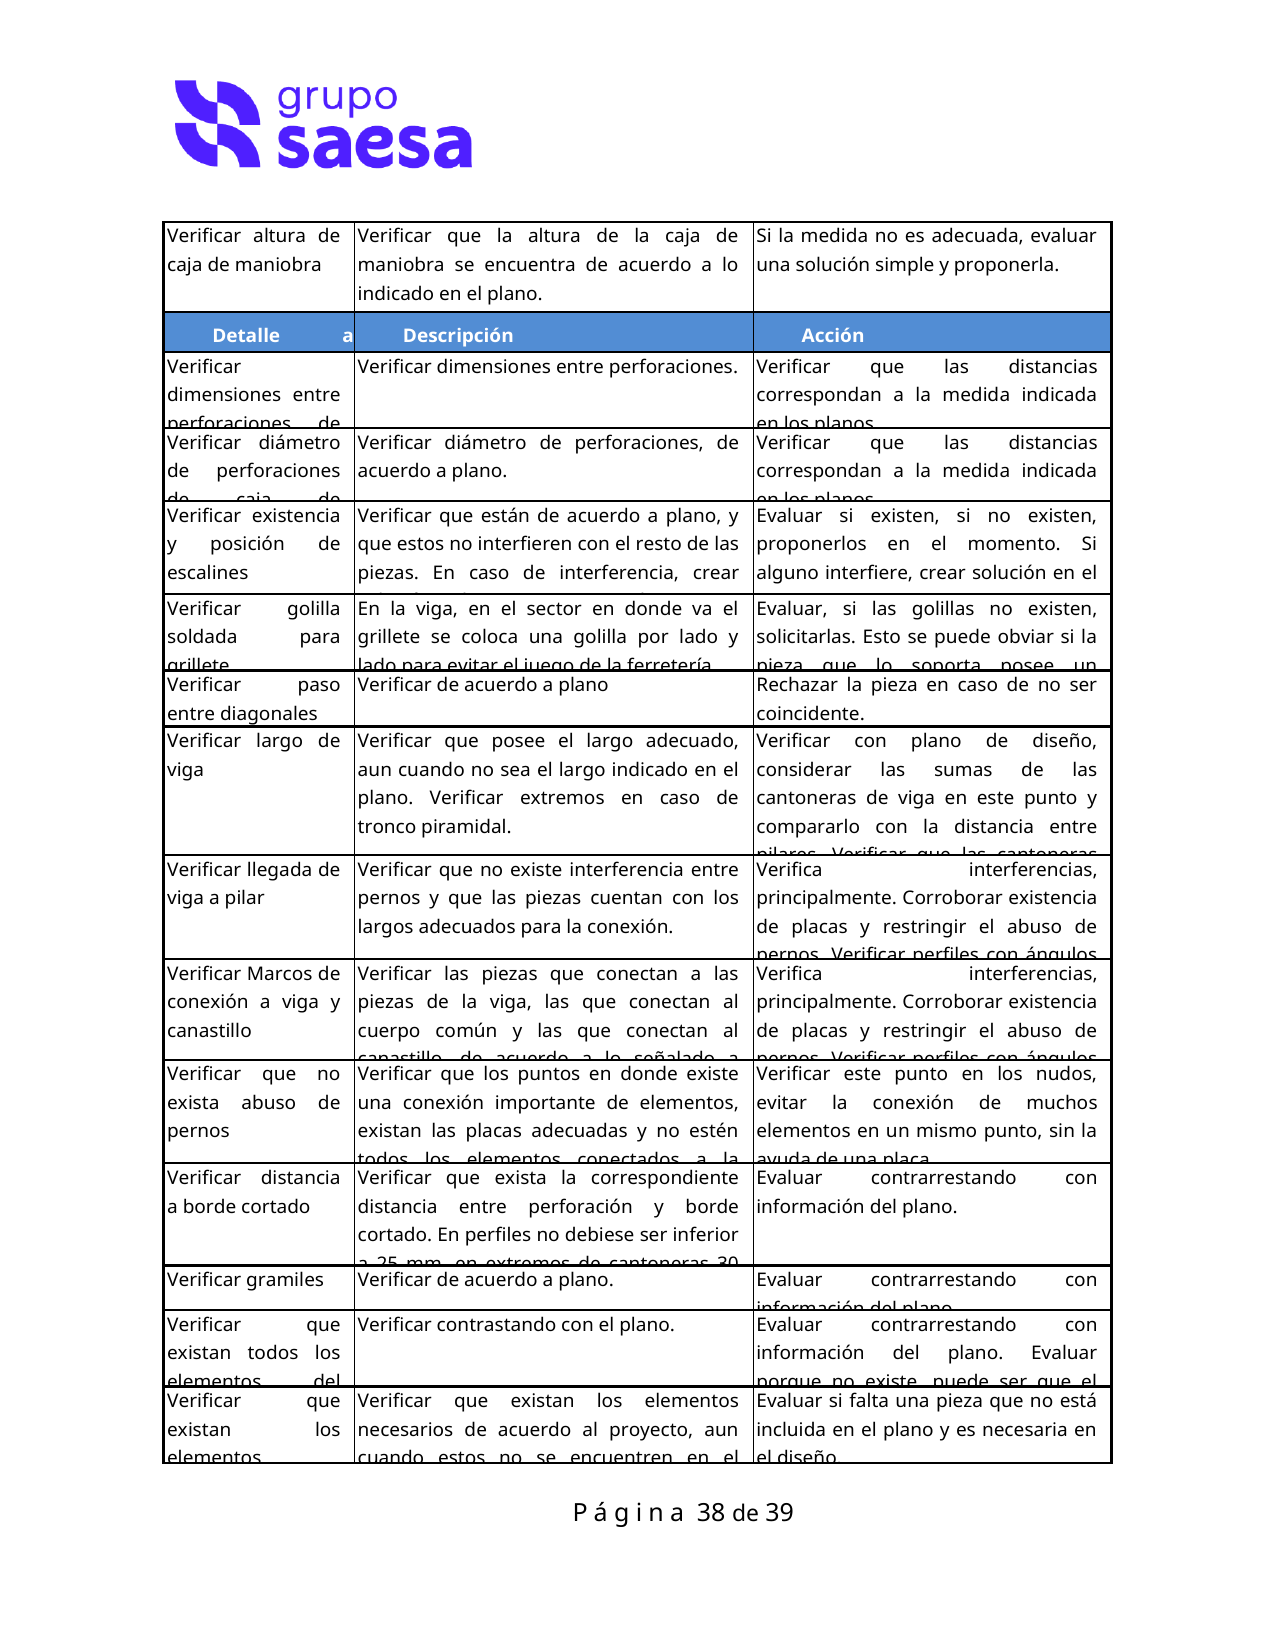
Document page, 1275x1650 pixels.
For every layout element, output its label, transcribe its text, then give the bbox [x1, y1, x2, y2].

table_cell Verificar que exista la correspondiente distancia entre perforación y borde cortado. En perfiles no debiese ser inferior a 25 mm, en extremos de cantoneras 30 mm, en placas 30 mm. [355, 1164, 753, 1264]
table_cell Verificar que la altura de la caja de maniobra se encuentra de acuerdo a lo indicado en el plano. [355, 223, 753, 311]
table_cell Verificar paso entre diagonales [165, 672, 354, 725]
table_cell Verificar dimensiones entre perforaciones de cajas de maniobra [165, 353, 354, 427]
table_cell Verificar diámetro de perforaciones de caja de maniobra [165, 429, 354, 499]
table_cell Verificar este punto en los nudos, evitar la conexión de muchos elementos en un mismo punto, sin la ayuda de una placa. [754, 1061, 1110, 1162]
table_cell Verificar que existan los elementos necesarios de acuerdo al proyecto, aun cuando estos no se encuentren en el plano [355, 1388, 753, 1462]
table_cell Verifica interferencias, principalmente. Corroborar existencia de placas y restringir el abuso de pernos. Verificar perfiles con ángulos distintos a 90° [754, 960, 1110, 1058]
table_cell Verificar que los puntos en donde existe una conexión importante de elementos, existan las placas adecuadas y no estén todos los elementos conectados a la misma pieza. [355, 1061, 753, 1162]
table_cell Verificar contrastando con el plano. [355, 1311, 753, 1385]
table_cell Verificar que no exista abuso de pernos [165, 1061, 354, 1162]
table_cell Evaluar si existen, si no existen, proponerlos en el momento. Si alguno interfiere, crear solución en el momento. [754, 502, 1110, 593]
table_cell Verifica interferencias, principalmente. Corroborar existencia de placas y restringir el abuso de pernos. Verificar perfiles con ángulos distintos a 90° [754, 856, 1110, 958]
table_cell Verificar golilla soldada para grillete [165, 595, 354, 669]
table_cell Verificar dimensiones entre perforaciones. [355, 353, 753, 427]
table_cell Verificar que no existe interferencia entre pernos y que las piezas cuentan con los largos adecuados para la conexión. [355, 856, 753, 958]
table_cell En la viga, en el sector en donde va el grillete se coloca una golilla por lado y lado para evitar el juego de la ferretería. [355, 595, 753, 669]
table_cell Descripción [355, 313, 753, 351]
table_cell Verificar que las distancias correspondan a la medida indicada en los planos. [754, 429, 1110, 499]
table_cell Verificar distancia a borde cortado [165, 1164, 354, 1264]
table_cell Verificar que posee el largo adecuado, aun cuando no sea el largo indicado en el plano. Verificar extremos en caso de tronco piramidal. [355, 728, 753, 854]
table_cell Detalle a Controlar [165, 313, 354, 351]
table_cell Verificar diámetro de perforaciones, de acuerdo a plano. [355, 429, 753, 499]
table_cell Verificar altura de caja de maniobra [165, 223, 354, 311]
table_cell Verificar de acuerdo a plano [355, 672, 753, 725]
table_cell Si la medida no es adecuada, evaluar una solución simple y proponerla. [754, 223, 1110, 311]
table_cell Verificar Marcos de conexión a viga y canastillo [165, 960, 354, 1058]
table_cell Verificar llegada de viga a pilar [165, 856, 354, 958]
table_cell Evaluar, si las golillas no existen, solicitarlas. Esto se puede obviar si la pieza que lo soporta posee un espesor de 15mm aprox. [754, 595, 1110, 669]
table_cell Verificar con plano de diseño, considerar las sumas de las cantoneras de viga en este punto y compararlo con la distancia entre pilares. Verificar que las cantoneras quedan con el largo adecuado [754, 728, 1110, 854]
table_cell Verificar existencia y posición de escalines [165, 502, 354, 593]
table_cell Evaluar contrarrestando con información del plano. [754, 1164, 1110, 1264]
table_cell Verificar gramiles [165, 1267, 354, 1309]
table_cell Verificar que existan los elementos necesarios [165, 1388, 354, 1462]
table_cell Acción [754, 313, 1110, 351]
table_cell Verificar que existan todos los elementos del plano [165, 1311, 354, 1385]
table_cell Rechazar la pieza en caso de no ser coincidente. [754, 672, 1110, 725]
table_cell Verificar de acuerdo a plano. [355, 1267, 753, 1309]
table_cell Evaluar contrarrestando con información del plano. Evaluar porque no existe, puede ser que el plano este malo. [754, 1311, 1110, 1385]
table_cell Evaluar si falta una pieza que no está incluida en el plano y es necesaria en el diseño. [754, 1388, 1110, 1462]
table_cell Verificar largo de viga [165, 728, 354, 854]
table_cell Verificar que están de acuerdo a plano, y que estos no interfieren con el resto de las piezas. En caso de interferencia, crear solución de gousset en la misma inspección. [355, 502, 753, 593]
table_cell Verificar las piezas que conectan a las piezas de la viga, las que conectan al cuerpo común y las que conectan al canastillo, de acuerdo a lo señalado a interferencia o abuso de pernos. [355, 960, 753, 1058]
table_cell Verificar que las distancias correspondan a la medida indicada en los planos. [754, 353, 1110, 427]
table_cell Evaluar contrarrestando con información del plano. [754, 1267, 1110, 1309]
